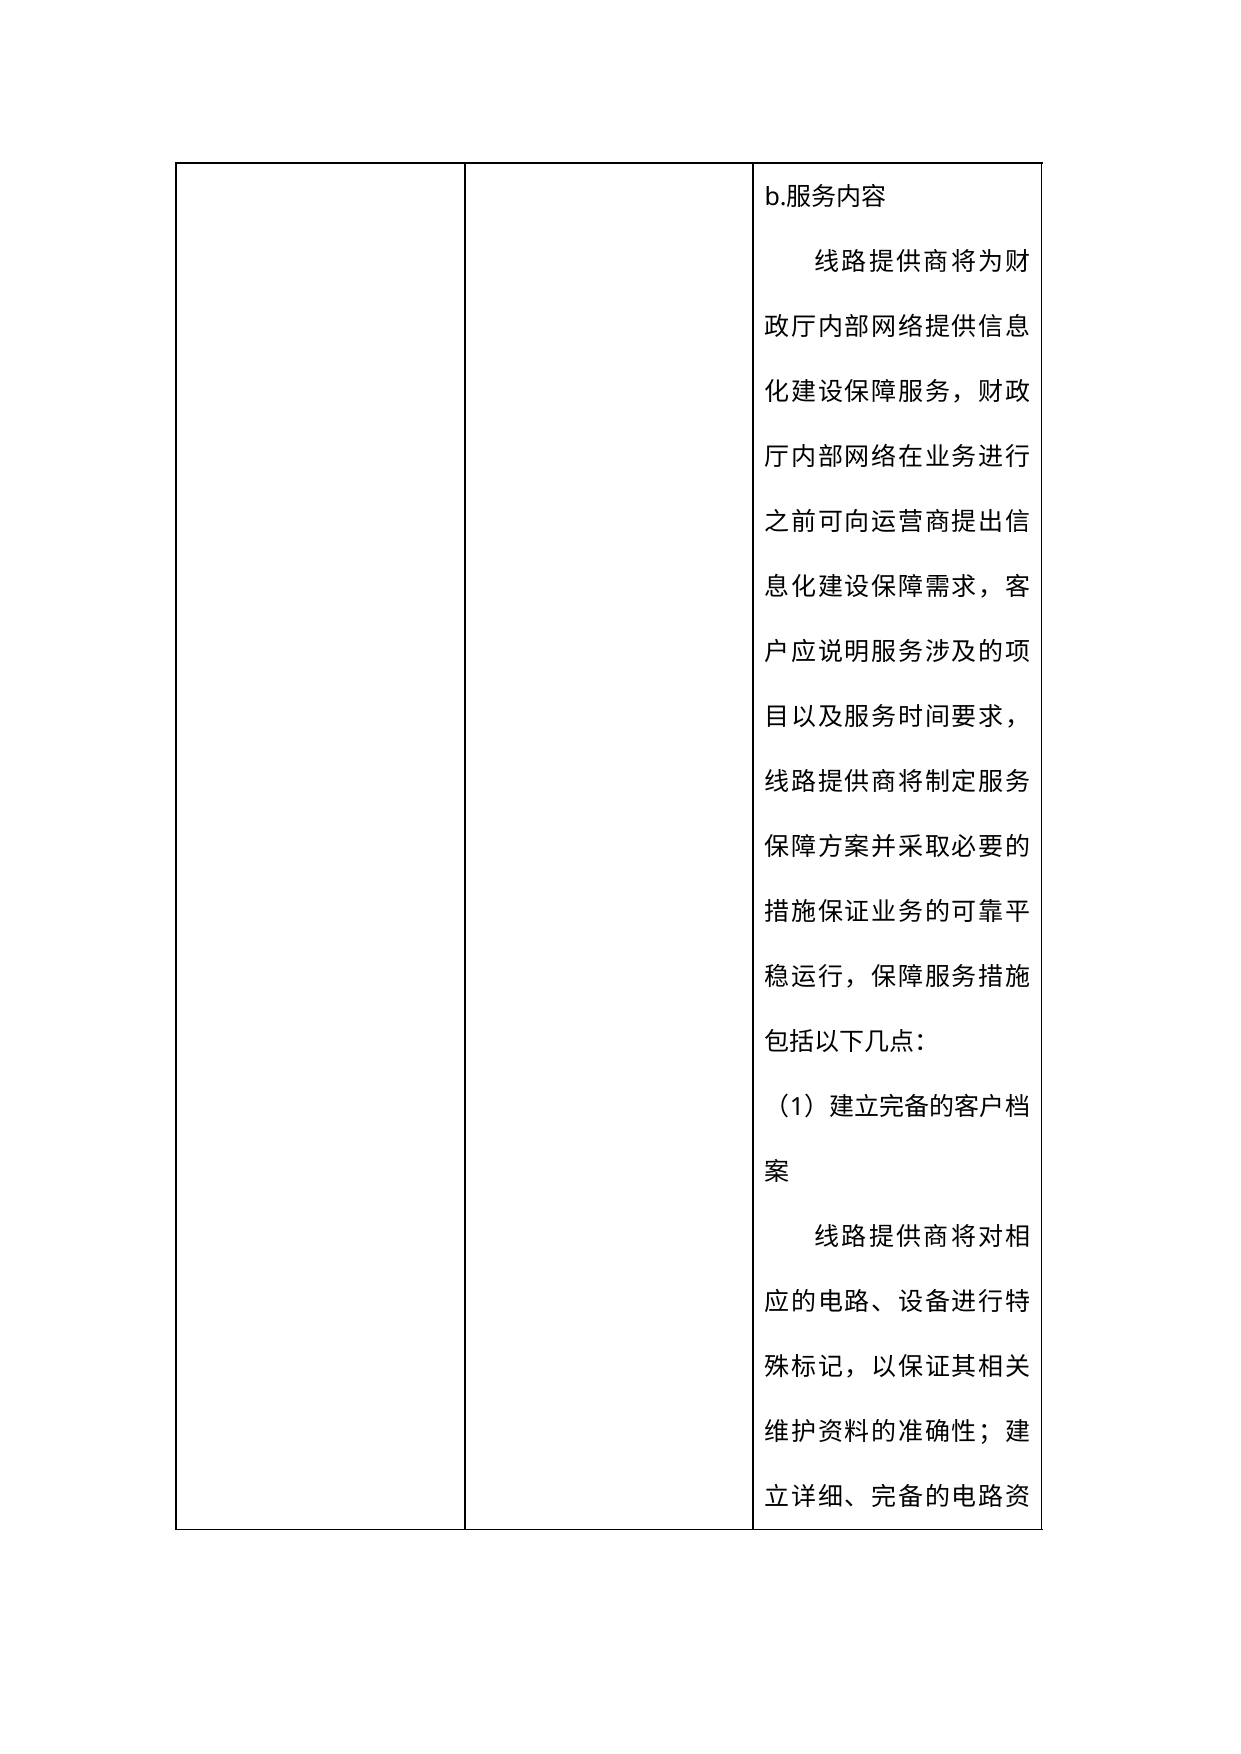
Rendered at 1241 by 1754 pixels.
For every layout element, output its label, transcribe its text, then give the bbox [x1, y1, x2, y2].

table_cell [754, 164, 1041, 1528]
table_cell [177, 164, 464, 1528]
table_cell 1 [466, 164, 752, 1528]
